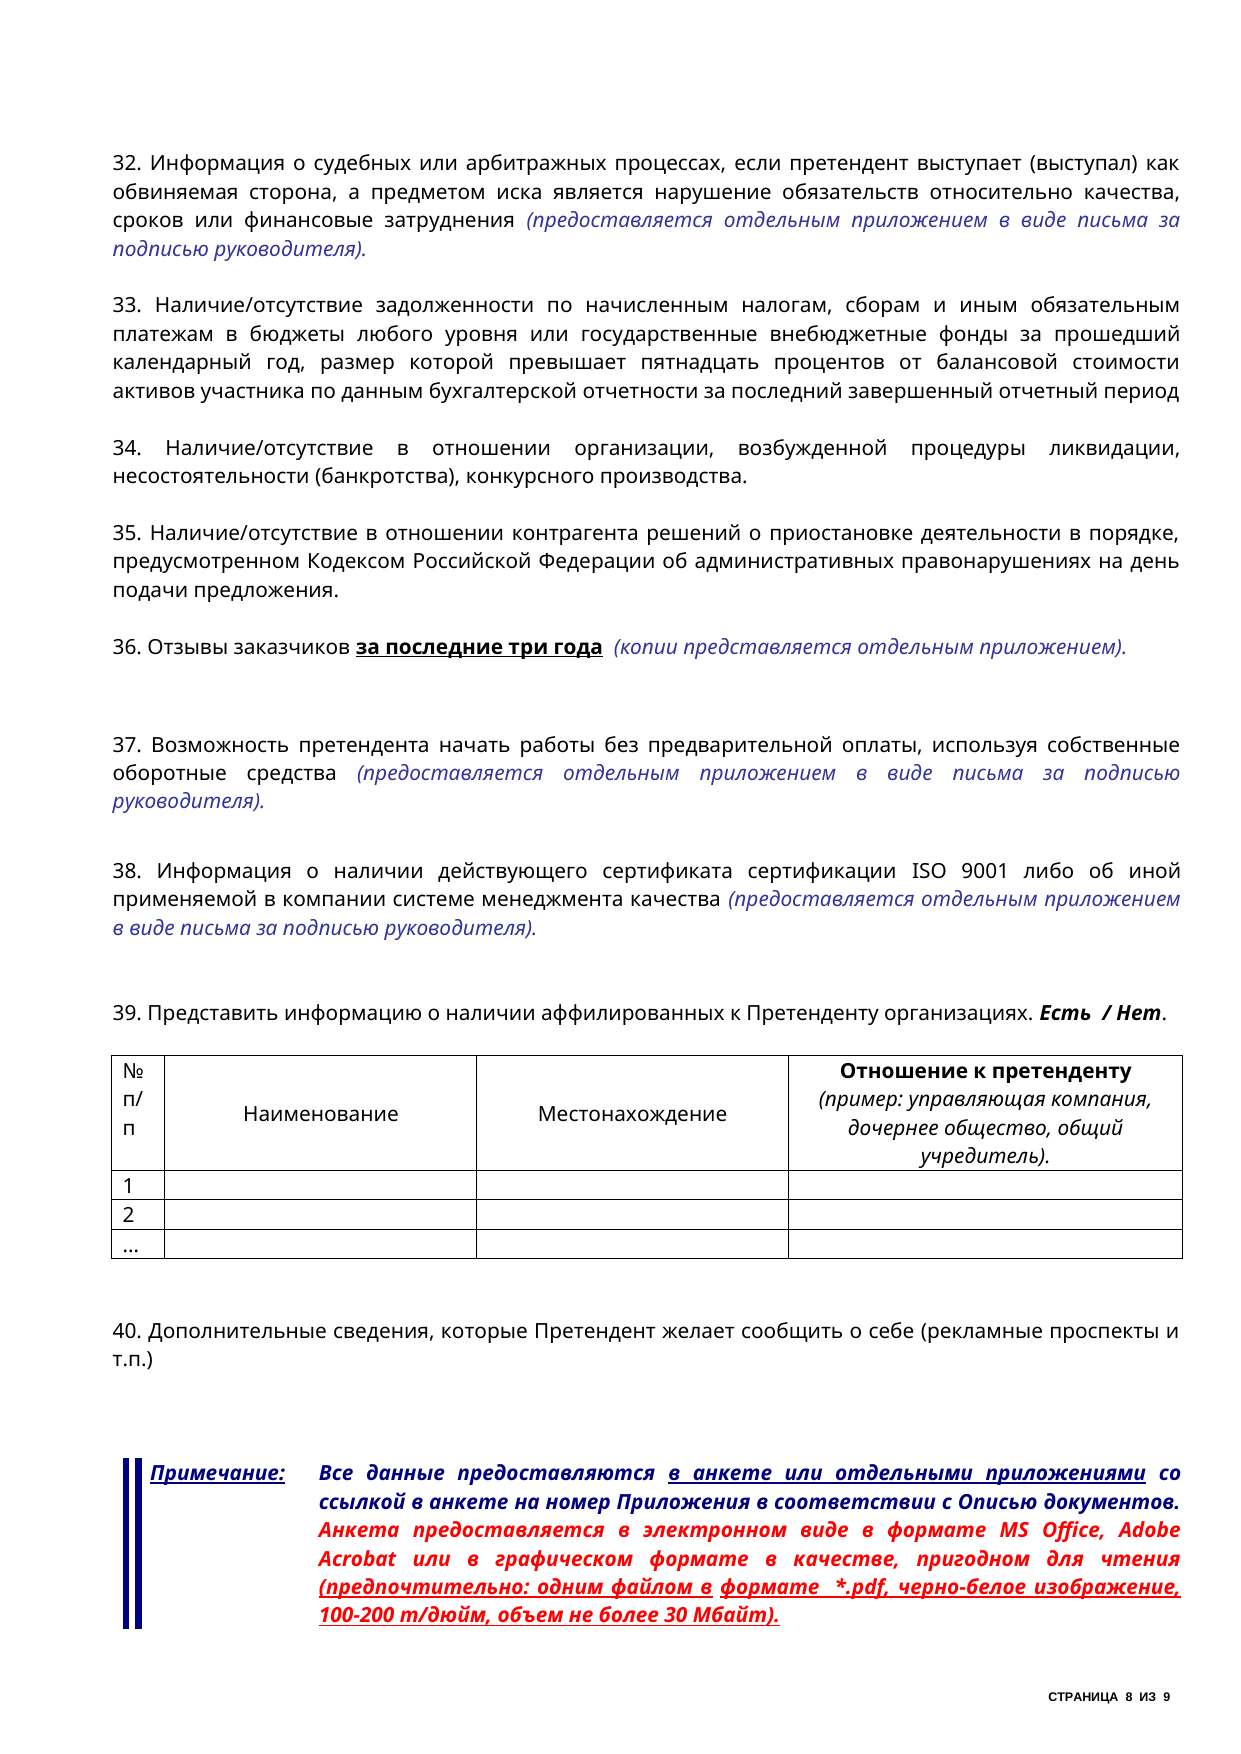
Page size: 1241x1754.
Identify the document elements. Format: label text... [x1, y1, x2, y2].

table_cell [477, 1171, 788, 1199]
table_cell 1 [112, 1171, 164, 1199]
text 37. Возможность претендента начать работы без предварительной оплаты, используя собственные оборотные средства (предоставляется отдельным приложением в виде письма за подписью руководителя). [112, 730, 1181, 815]
table_header Отношение к претенденту (пример: управляющая компания, дочернее общество, общий учредитель). [789, 1056, 1182, 1170]
table_cell [789, 1171, 1182, 1199]
text 35. Наличие/отсутствие в отношении контрагента решений о приостановке деятельности в порядке, предусмотренном Кодексом Российской Федерации об административных правонарушениях на день подачи предложения. [112, 518, 1181, 603]
table_header № п/п [112, 1056, 164, 1170]
table_cell 2 [112, 1200, 164, 1229]
table_cell … [112, 1230, 164, 1258]
table_cell [789, 1230, 1182, 1258]
text 34. Наличие/отсутствие в отношении организации, возбужденной процедуры ликвидации, несостоятельности (банкротства), конкурсного производства. [112, 433, 1181, 490]
table_cell [789, 1200, 1182, 1229]
table_header Местонахождение [477, 1056, 788, 1170]
table_cell [165, 1171, 476, 1199]
text 38. Информация о наличии действующего сертификата сертификации ISO 9001 либо об иной применяемой в компании системе менеджмента качества (предоставляется отдельным приложением в виде письма за подписью руководителя). [112, 856, 1181, 941]
text 39. Представить информацию о наличии аффилированных к Претенденту организациях. Есть / Нет. [112, 998, 1181, 1027]
text Примечание: Все данные предоставляются в анкете или отдельными приложениями со ссылкой в анкете на номер Приложения в соответствии с Описью документов. Анкета предоставляется в электронном виде в формате MS Office, Adobe Acrobat или в графическом формате в качестве, пригодном для чтения (предпочтительно: одним файлом в формате *.pdf, черно-белое изображение, 100-200 т/дюйм, объем не более 30 Мбайт). [142, 1458, 1181, 1629]
text 36. Отзывы заказчиков за последние три года (копии представляется отдельным приложением). [112, 632, 1181, 660]
table_cell [165, 1230, 476, 1258]
text 33. Наличие/отсутствие задолженности по начисленным налогам, сборам и иным обязательным платежам в бюджеты любого уровня или государственные внебюджетные фонды за прошедший календарный год, размер которой превышает пятнадцать процентов от балансовой стоимости активов участника по данным бухгалтерской отчетности за последний завершенный отчетный период [112, 291, 1181, 404]
text 40. Дополнительные сведения, которые Претендент желает сообщить о себе (рекламные проспекты и т.п.) [112, 1316, 1181, 1373]
table_header Наименование [165, 1056, 476, 1170]
text 32. Информация о судебных или арбитражных процессах, если претендент выступает (выступал) как обвиняемая сторона, а предметом иска является нарушение обязательств относительно качества, сроков или финансовые затруднения (предоставляется отдельным приложением в виде письма за подписью руководителя). [112, 148, 1181, 262]
table_cell [477, 1200, 788, 1229]
table_cell [165, 1200, 476, 1229]
table_cell [477, 1230, 788, 1258]
